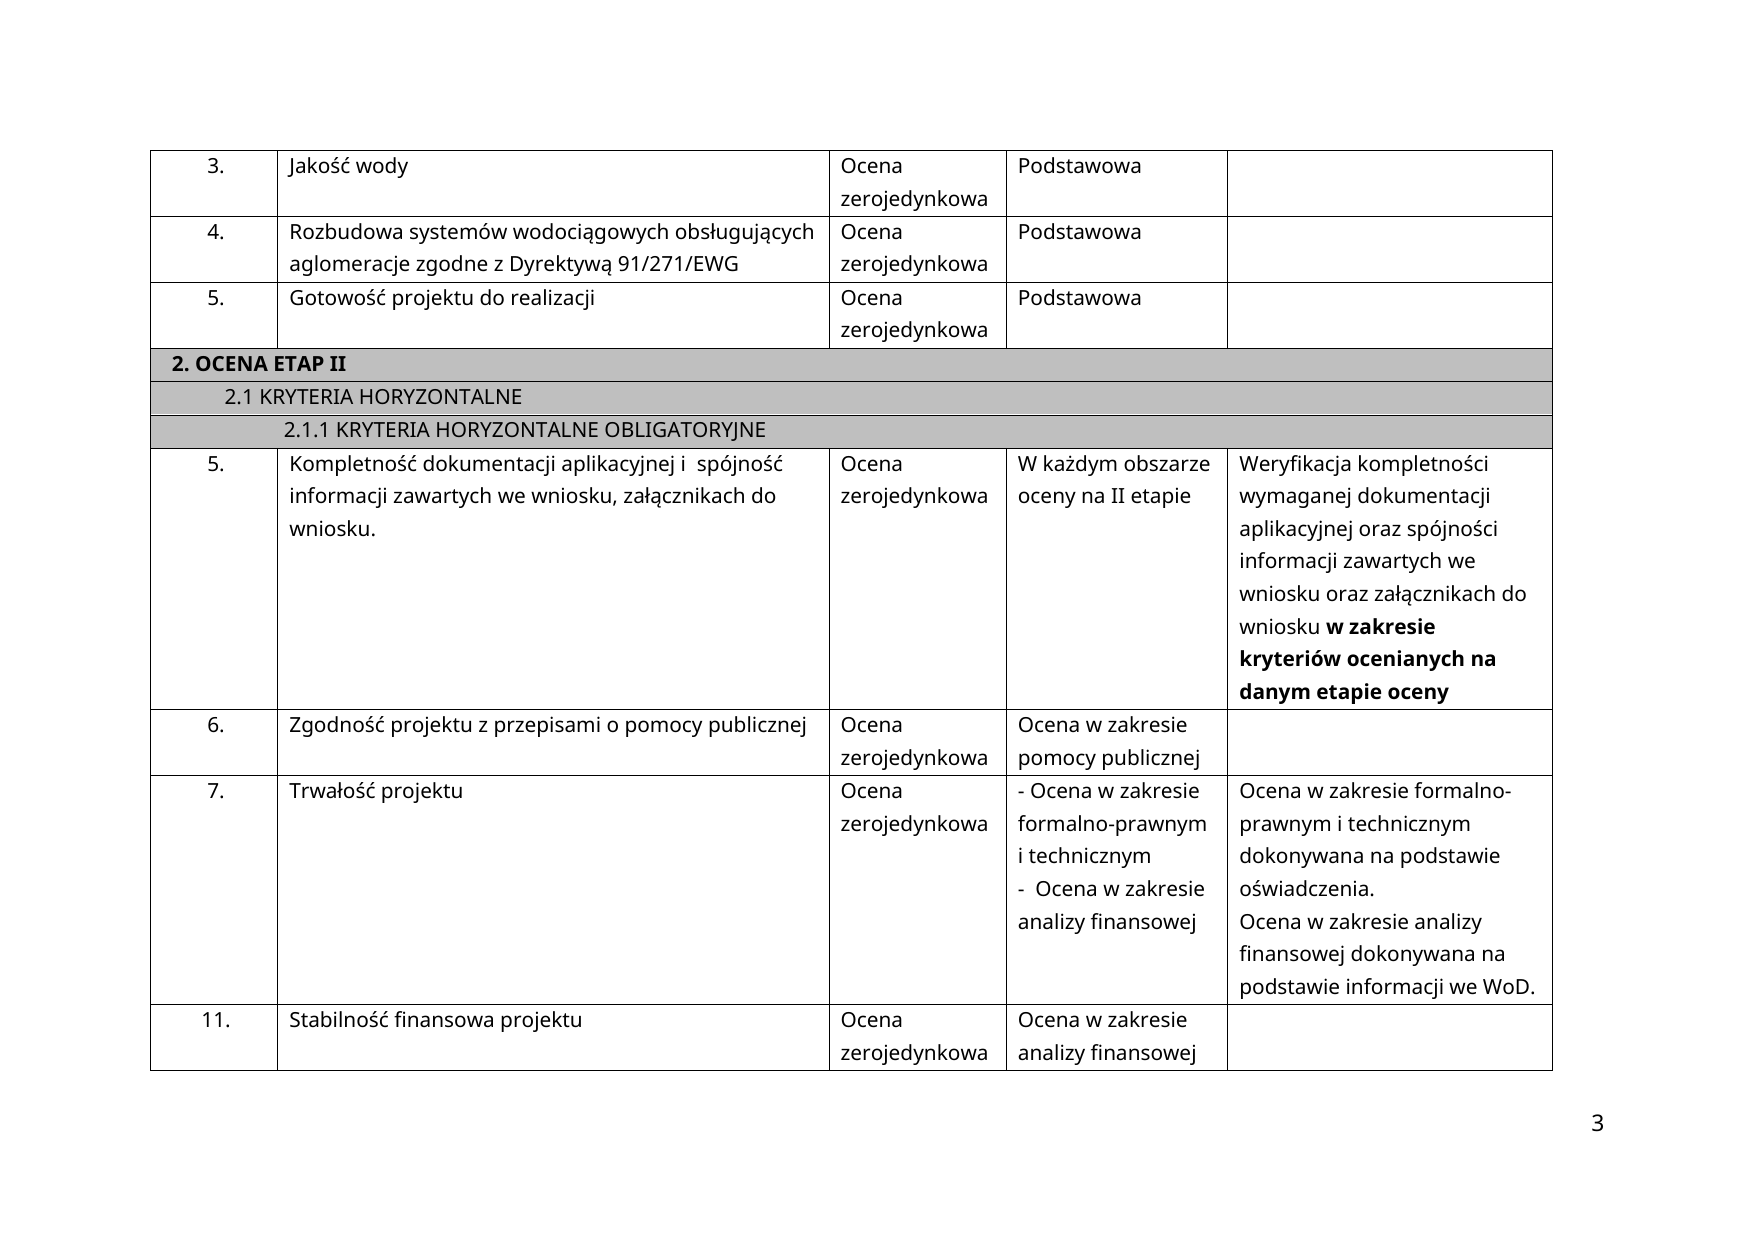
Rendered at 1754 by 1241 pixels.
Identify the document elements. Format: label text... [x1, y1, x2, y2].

table_cell 5. [151, 449, 277, 709]
table_cell Podstawowa [1007, 217, 1227, 282]
table_cell [1228, 283, 1552, 348]
table_cell 4. [151, 217, 277, 282]
table_cell Jakość wody [278, 151, 829, 216]
table_cell Ocena w zakresie formalno-prawnym i technicznym dokonywana na podstawie oświadczenia. Ocena w zakresie analizy finansowej dokonywana na podstawie informacji we WoD. [1228, 776, 1552, 1004]
table_cell Zgodność projektu z przepisami o pomocy publicznej [278, 710, 829, 775]
table_cell Podstawowa [1007, 283, 1227, 348]
table_cell [1228, 710, 1552, 775]
table_cell Ocena w zakresie pomocy publicznej [1007, 710, 1227, 775]
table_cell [1007, 776, 1227, 1004]
table_cell 5. [151, 283, 277, 348]
table_cell 2. OCENA ETAP II [151, 349, 1552, 381]
table_cell Ocena zerojedynkowa [830, 283, 1006, 348]
table_cell 3. [151, 151, 277, 216]
table_cell Ocena zerojedynkowa [830, 710, 1006, 775]
table_cell 7. [151, 776, 277, 1004]
table_cell Ocena zerojedynkowa [830, 217, 1006, 282]
table_cell 6. [151, 710, 277, 775]
table_cell W każdym obszarze oceny na II etapie [1007, 449, 1227, 709]
table_cell Ocena zerojedynkowa [830, 449, 1006, 709]
table_cell Trwałość projektu [278, 776, 829, 1004]
table_cell Rozbudowa systemów wodociągowych obsługujących aglomeracje zgodne z Dyrektywą 91/271/EWG [278, 217, 829, 282]
table_cell 11. [151, 1005, 277, 1070]
table_cell Kompletność dokumentacji aplikacyjnej i spójność informacji zawartych we wniosku, załącznikach do wniosku. [278, 449, 829, 709]
table_cell [1228, 217, 1552, 282]
table_cell Ocena w zakresie analizy finansowej [1007, 1005, 1227, 1070]
table_cell Ocena zerojedynkowa [830, 776, 1006, 1004]
table_cell 2.1.1 KRYTERIA HORYZONTALNE OBLIGATORYJNE [151, 416, 1552, 448]
table_cell 2.1 KRYTERIA HORYZONTALNE [151, 382, 1552, 414]
table_cell Stabilność finansowa projektu [278, 1005, 829, 1070]
table_cell [1228, 1005, 1552, 1070]
table_cell [1228, 151, 1552, 216]
table_cell Podstawowa [1007, 151, 1227, 216]
table_cell Weryfikacja kompletności wymaganej dokumentacji aplikacyjnej oraz spójności informacji zawartych we wniosku oraz załącznikach do wniosku w zakresie kryteriów ocenianych na danym etapie oceny [1228, 449, 1552, 709]
table_cell Gotowość projektu do realizacji [278, 283, 829, 348]
table_cell Ocena zerojedynkowa [830, 151, 1006, 216]
table_cell Ocena zerojedynkowa [830, 1005, 1006, 1070]
